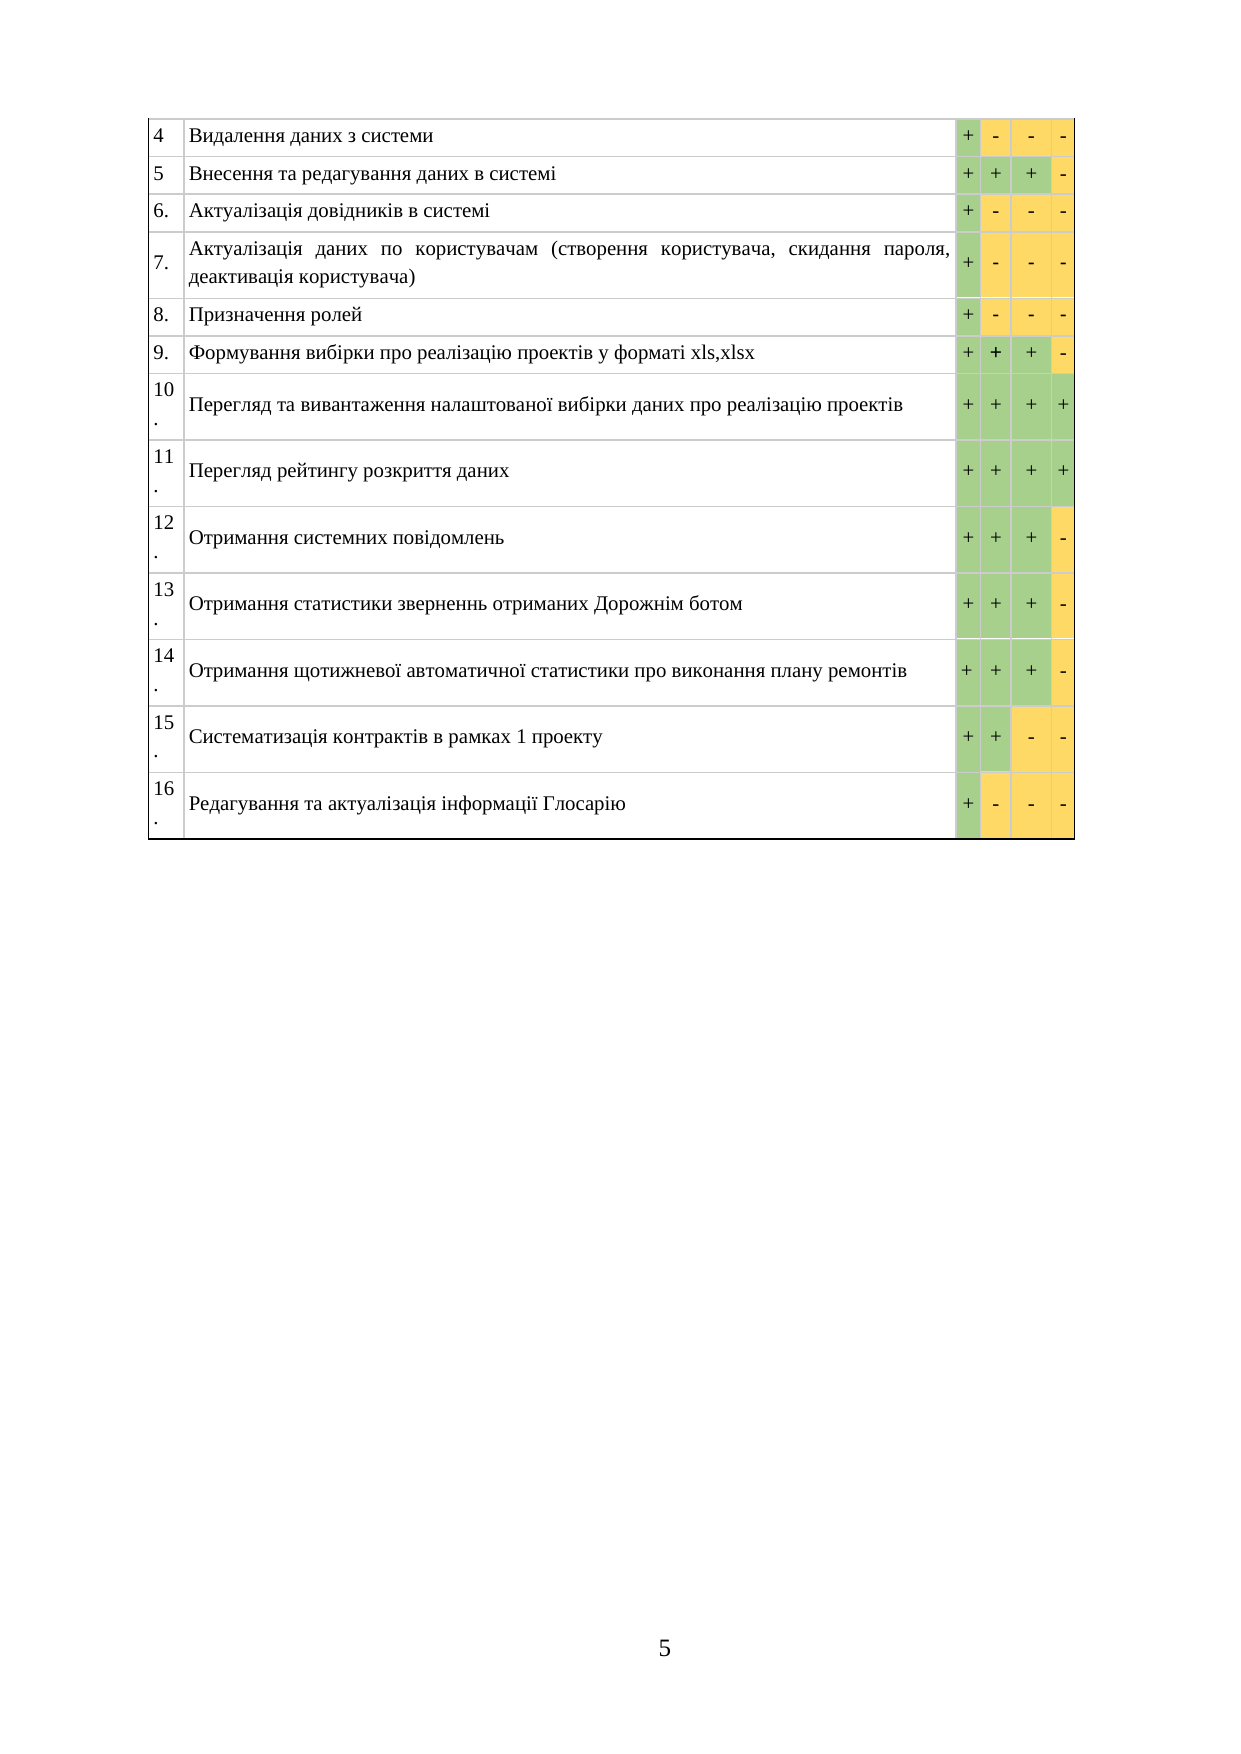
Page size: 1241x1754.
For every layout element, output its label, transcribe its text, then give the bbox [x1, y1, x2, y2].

table_cell + [957, 507, 980, 572]
table_cell 15. [149, 707, 183, 771]
table_cell - [1052, 157, 1074, 193]
table_cell + [981, 374, 1010, 439]
table_cell + [1012, 640, 1051, 705]
table_cell - [1052, 299, 1074, 335]
table_cell + [1052, 441, 1074, 506]
table_cell - [1052, 120, 1074, 156]
table_cell 5 [149, 157, 183, 193]
table_cell - [981, 120, 1010, 156]
table_cell + [981, 337, 1010, 373]
table_cell + [981, 574, 1010, 638]
table_cell - [981, 195, 1010, 231]
table_cell + [1012, 507, 1051, 572]
table_cell + [957, 337, 980, 373]
table_cell Редагування та актуалізація інформації Глосарію [185, 773, 955, 838]
table_cell Призначення ролей [185, 299, 955, 335]
table_cell Актуалізація довідників в системі [185, 195, 955, 231]
table_cell + [957, 299, 980, 335]
table_cell - [1052, 233, 1074, 297]
table_cell - [1012, 299, 1051, 335]
table_cell 12. [149, 507, 183, 572]
table_cell - [1052, 773, 1074, 838]
table_cell 10. [149, 374, 183, 439]
table_cell - [1012, 707, 1051, 771]
table_cell + [957, 374, 980, 439]
table_cell + [957, 441, 980, 506]
table_cell - [1012, 120, 1051, 156]
table_cell + [1012, 574, 1051, 638]
table_cell 11. [149, 441, 183, 506]
table_cell Отримання щотижневої автоматичної статистики про виконання плану ремонтів [185, 640, 955, 705]
table_cell 13. [149, 574, 183, 638]
table_cell 16. [149, 773, 183, 838]
table_cell Отримання системних повідомлень [185, 507, 955, 572]
table_cell - [1052, 507, 1074, 572]
table_cell - [1052, 574, 1074, 638]
table_cell + [957, 773, 980, 838]
table_cell + [981, 441, 1010, 506]
table_cell Актуалізація даних по користувачам (створення користувача, скидання пароля, деактивація користувача) [185, 233, 955, 297]
table_cell - [1052, 640, 1074, 705]
table_cell + [1052, 374, 1074, 439]
table_cell - [1012, 233, 1051, 297]
table_cell + [957, 120, 980, 156]
table_cell Перегляд рейтингу розкриття даних [185, 441, 955, 506]
table_cell Систематизація контрактів в рамках 1 проекту [185, 707, 955, 771]
table_cell 7. [149, 233, 183, 297]
table_cell - [1012, 773, 1051, 838]
table_cell - [981, 299, 1010, 335]
table_cell + [957, 707, 980, 771]
table_cell + [957, 233, 980, 297]
table_cell Формування вибірки про реалізацію проектів у форматі xls,xlsx [185, 337, 955, 373]
table_cell - [1052, 337, 1074, 373]
table_cell + [957, 574, 980, 638]
table_cell + [1012, 374, 1051, 439]
table_cell + [957, 195, 980, 231]
table_cell + [981, 707, 1010, 771]
table_cell + [957, 640, 980, 705]
table_cell + [1012, 337, 1051, 373]
table_cell + [981, 157, 1010, 193]
table_cell 4 [149, 120, 183, 156]
table_cell 6. [149, 195, 183, 231]
table_cell - [1052, 707, 1074, 771]
table_cell 9. [149, 337, 183, 373]
table_cell + [981, 640, 1010, 705]
table_cell - [981, 233, 1010, 297]
table_cell Перегляд та вивантаження налаштованої вибірки даних про реалізацію проектів [185, 374, 955, 439]
table_cell + [981, 507, 1010, 572]
table_cell - [1012, 195, 1051, 231]
table_cell + [1012, 441, 1051, 506]
table_cell Видалення даних з системи [185, 120, 955, 156]
table_cell - [1052, 195, 1074, 231]
table_cell - [981, 773, 1010, 838]
table_cell 8. [149, 299, 183, 335]
table_cell + [957, 157, 980, 193]
table_cell 14. [149, 640, 183, 705]
table_cell + [1012, 157, 1051, 193]
table_cell Отримання статистики зверненнь отриманих Дорожнім ботом [185, 574, 955, 638]
table_cell Внесення та редагування даних в системі [185, 157, 955, 193]
